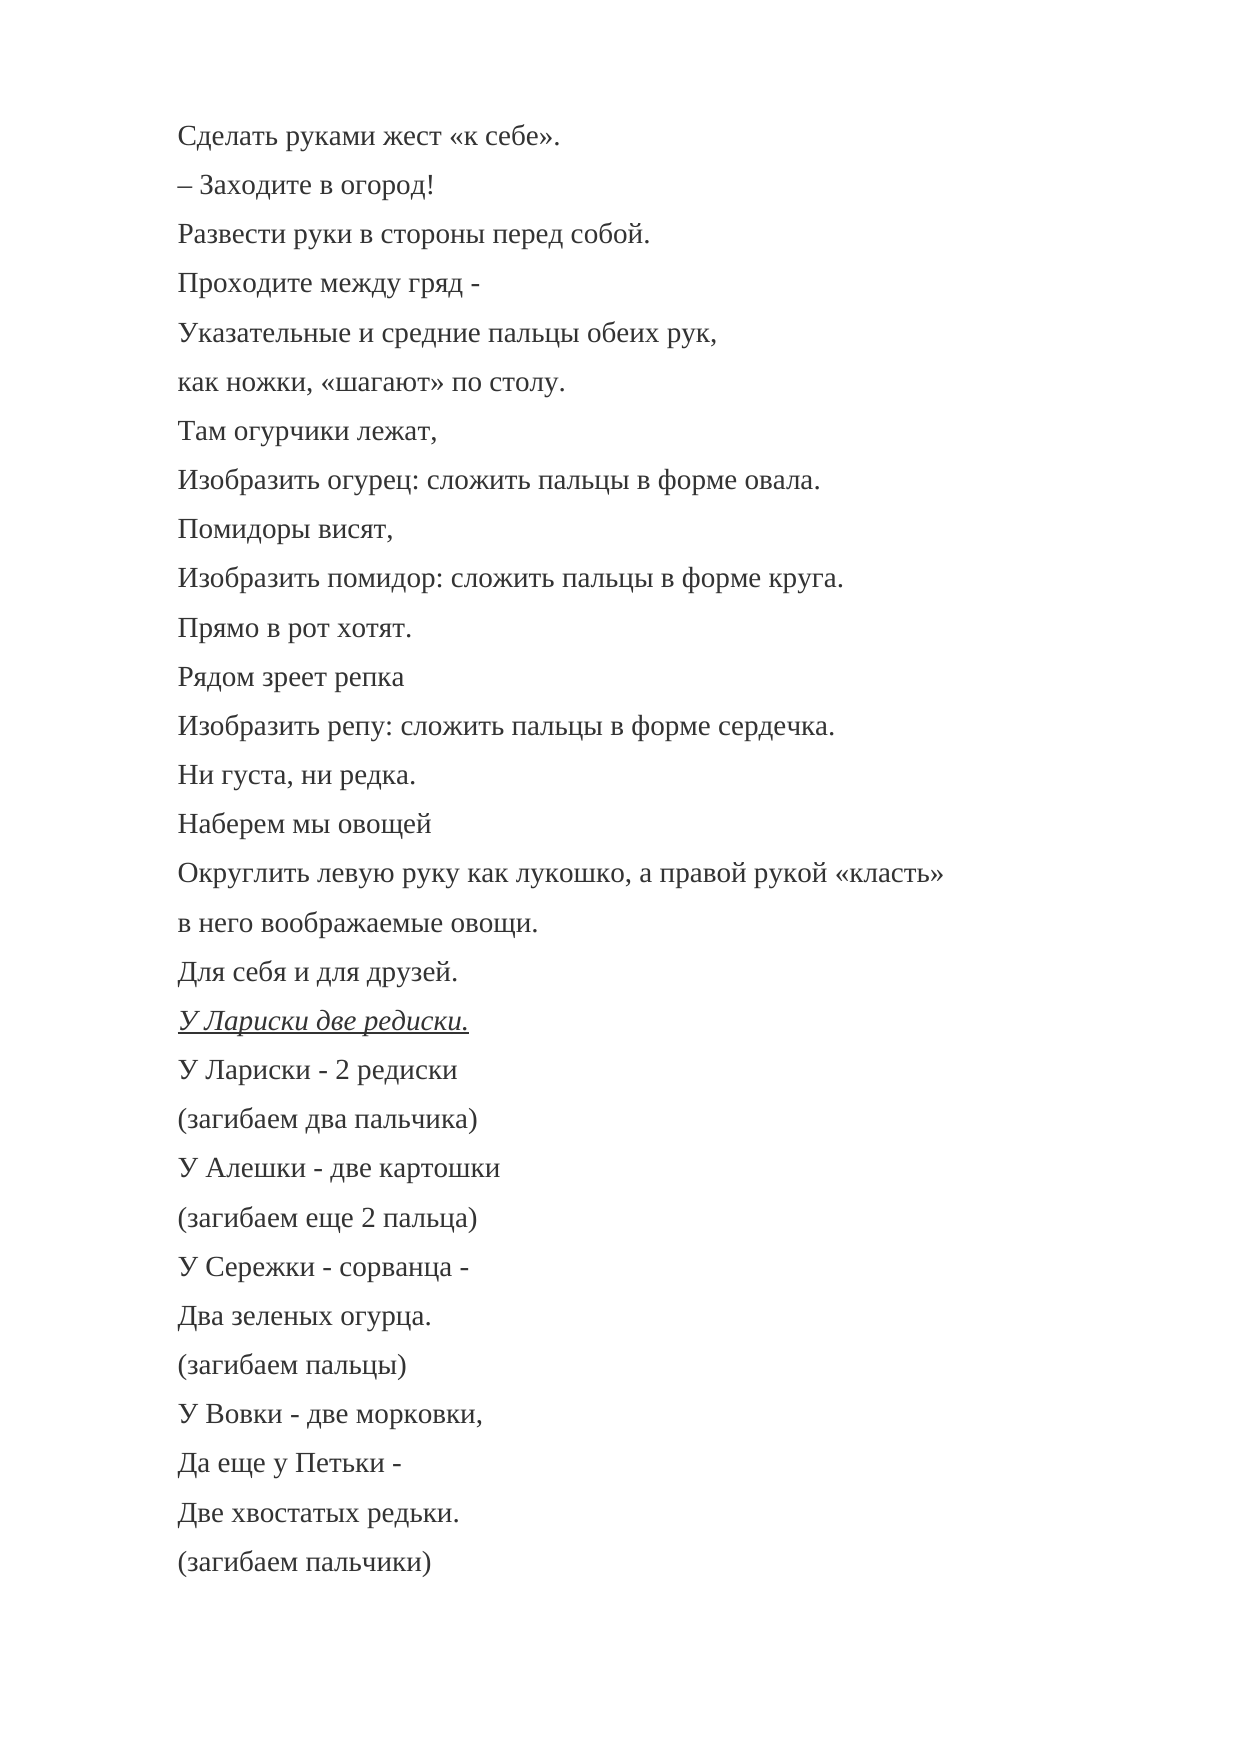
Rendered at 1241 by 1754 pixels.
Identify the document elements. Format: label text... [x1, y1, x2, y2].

text Там огурчики лежат, [177, 413, 1152, 447]
text Указательные и средние пальцы обеих рук, [177, 315, 1152, 348]
text Для себя и для друзей. [177, 954, 1152, 987]
text Прямо в рот хотят. [177, 610, 1152, 643]
text У Вовки - две морковки, [177, 1396, 1152, 1430]
text в него воображаемые овощи. [177, 905, 1152, 938]
text Изобразить огурец: сложить пальцы в форме овала. [177, 462, 1152, 496]
text (загибаем два пальчика) [177, 1101, 1152, 1135]
text (загибаем еще 2 пальца) [177, 1200, 1152, 1233]
text Изобразить репу: сложить пальцы в форме сердечка. [177, 708, 1152, 742]
text Наберем мы овощей [177, 806, 1152, 840]
text Округлить левую руку как лукошко, а правой рукой «класть» [177, 856, 1152, 889]
text как ножки, «шагают» по столу. [177, 364, 1152, 397]
text (загибаем пальцы) [177, 1347, 1152, 1381]
text У Сережки - сорванца - [177, 1249, 1152, 1282]
text Два зеленых огурца. [177, 1298, 1152, 1332]
text Две хвостатых редьки. [177, 1495, 1152, 1528]
text Проходите между гряд - [177, 266, 1152, 299]
text У Лариски две редиски. [177, 1003, 1152, 1037]
text У Лариски - 2 редиски [177, 1052, 1152, 1086]
text Да еще у Петьки - [177, 1446, 1152, 1479]
text Развести руки в стороны перед собой. [177, 216, 1152, 250]
text У Алешки - две картошки [177, 1151, 1152, 1184]
text Изобразить помидор: сложить пальцы в форме круга. [177, 561, 1152, 594]
text Сделать руками жест «к себе». [177, 118, 1152, 152]
text (загибаем пальчики) [177, 1544, 1152, 1577]
text Рядом зреет репка [177, 659, 1152, 692]
text – Заходите в огород! [177, 167, 1152, 201]
text Ни густа, ни редка. [177, 757, 1152, 791]
text Помидоры висят, [177, 511, 1152, 545]
